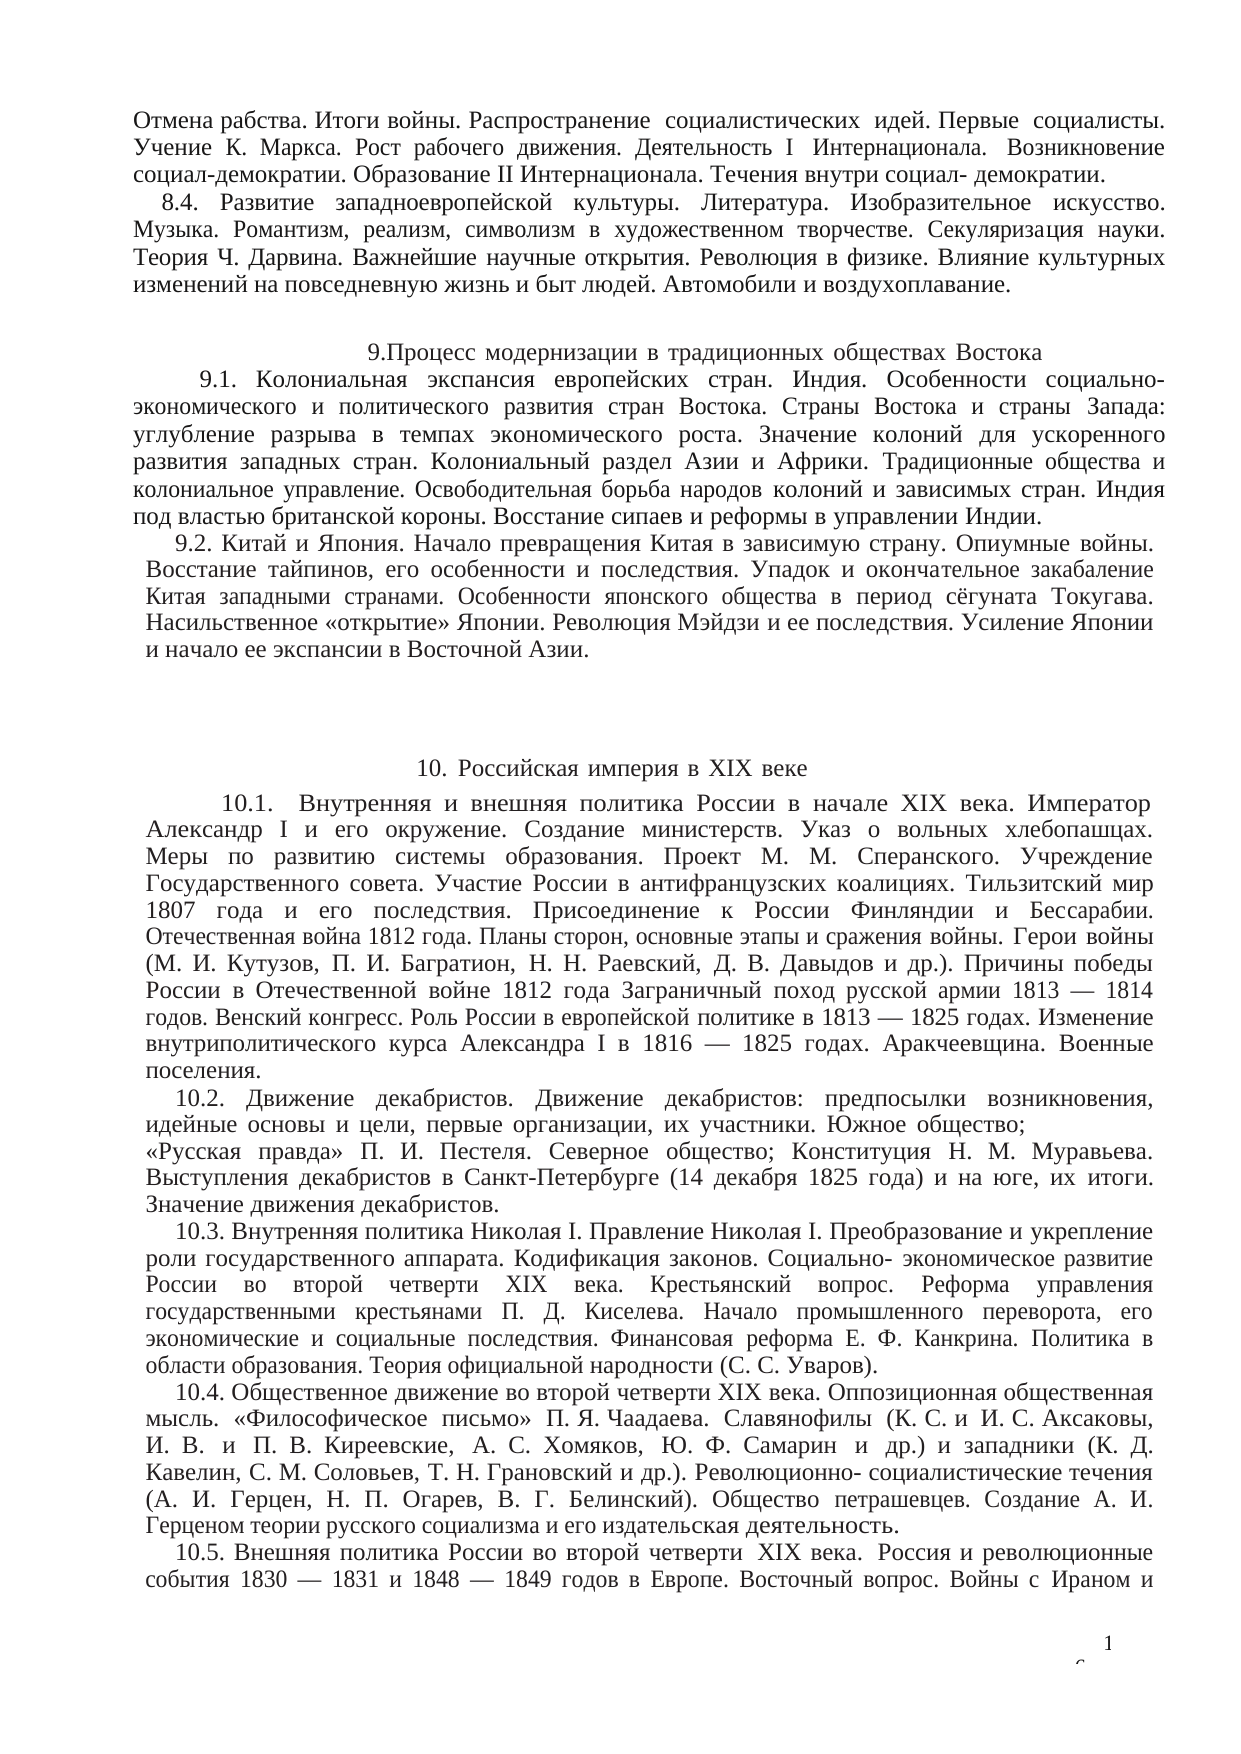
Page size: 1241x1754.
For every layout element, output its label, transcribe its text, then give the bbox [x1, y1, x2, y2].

text 9.Процесс модернизации в традиционных обществах Востока [367, 337, 1166, 366]
text 10.2. Движение декабристов. Движение декабристов: предпосылки возникновения, идейные основы и цели, первые организации, их участники. Южное общество; [145, 1085, 1154, 1137]
text 10.1. Внутренняя и внешняя политика России в начале XIX века. Император Александр I и его окружение. Создание министерств. Указ о вольных хлебопашцах. Меры по развитию системы образования. Проект М. М. Сперанского. Учреждение Государственного совета. Участие России в антифранцузских коалициях. Тильзитский мир 1807 года и его последствия. Присоединение к России Финляндии и Бессарабии. Отечественная война 1812 года. Планы сторон, основные этапы и сражения войны. Герои войны (М. И. Кутузов, П. И. Багратион, Н. Н. Раевский, Д. В. Давыдов и др.). Причины победы России в Отечественной войне 1812 года Заграничный поход русской армии 1813 — 1814 годов. Венский конгресс. Роль России в европейской политике в 1813 — 1825 годах. Изменение внутриполитического курса Александра I в 1816 — 1825 годах. Аракчеевщина. Военные поселения. [145, 790, 1154, 1084]
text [133, 106, 1166, 188]
text 9.2. Китай и Япония. Начало превращения Китая в зависимую страну. Опиумные войны. Восстание тайпинов, его особенности и последствия. Упадок и окончательное закабаление Китая западными странами. Особенности японского общества в период сёгуната Токугава. Насильственное «открытие» Японии. Революция Мэйдзи и ее последствия. Усиление Японии и начало ее экспансии в Восточной Азии. [145, 530, 1154, 663]
text 10.4. Общественное движение во второй четверти XIX века. Оппозиционная общественная мысль. «Философическое письмо» П. Я. Чаадаева. Славянофилы (К. С. и И. С. Аксаковы, И. В. и П. В. Киреевские, А. С. Хомяков, Ю. Ф. Самарин и др.) и западники (К. Д. Кавелин, С. М. Соловьев, Т. Н. Грановский и др.). Революционно- социалистические течения (А. И. Герцен, Н. П. Огарев, В. Г. Белинский). Общество петрашевцев. Создание А. И. Герценом теории русского социализма и его издательская деятельность. [145, 1379, 1154, 1539]
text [145, 1539, 1153, 1592]
text 8.4. Развитие западноевропейской культуры. Литература. Изобразительное искусство. Музыка. Романтизм, реализм, символизм в художественном творчестве. Секуляризация науки. Теория Ч. Дарвина. Важнейшие научные открытия. Революция в физике. Влияние культурных изменений на повседневную жизнь и быт людей. Автомобили и воздухоплавание. [133, 189, 1166, 298]
text 10.3. Внутренняя политика Николая I. Правление Николая I. Преобразование и укрепление роли государственного аппарата. Кодификация законов. Социально- экономическое развитие России во второй четверти XIX века. Крестьянский вопрос. Реформа управления государственными крестьянами П. Д. Киселева. Начало промышленного переворота, его экономические и социальные последствия. Финансовая реформа Е. Ф. Канкрина. Политика в области образования. Теория официальной народности (С. С. Уваров). [145, 1218, 1153, 1378]
list Российская империя в ХIХ веке [416, 753, 1166, 782]
text 9.1. Колониальная экспансия европейских стран. Индия. Особенности социально- экономического и политического развития стран Востока. Страны Востока и страны Запада: углубление разрыва в темпах экономического роста. Значение колоний для ускоренного развития западных стран. Колониальный раздел Азии и Африки. Традиционные общества и колониальное управление. Освободительная борьба народов колоний и зависимых стран. Индия под властью британской короны. Восстание сипаев и реформы в управлении Индии. [133, 366, 1166, 530]
text «Русская правда» П. И. Пестеля. Северное общество; Конституция Н. М. Муравьева. Выступления декабристов в Санкт-Петербурге (14 декабря 1825 года) и на юге, их итоги. Значение движения декабристов. [145, 1138, 1154, 1218]
